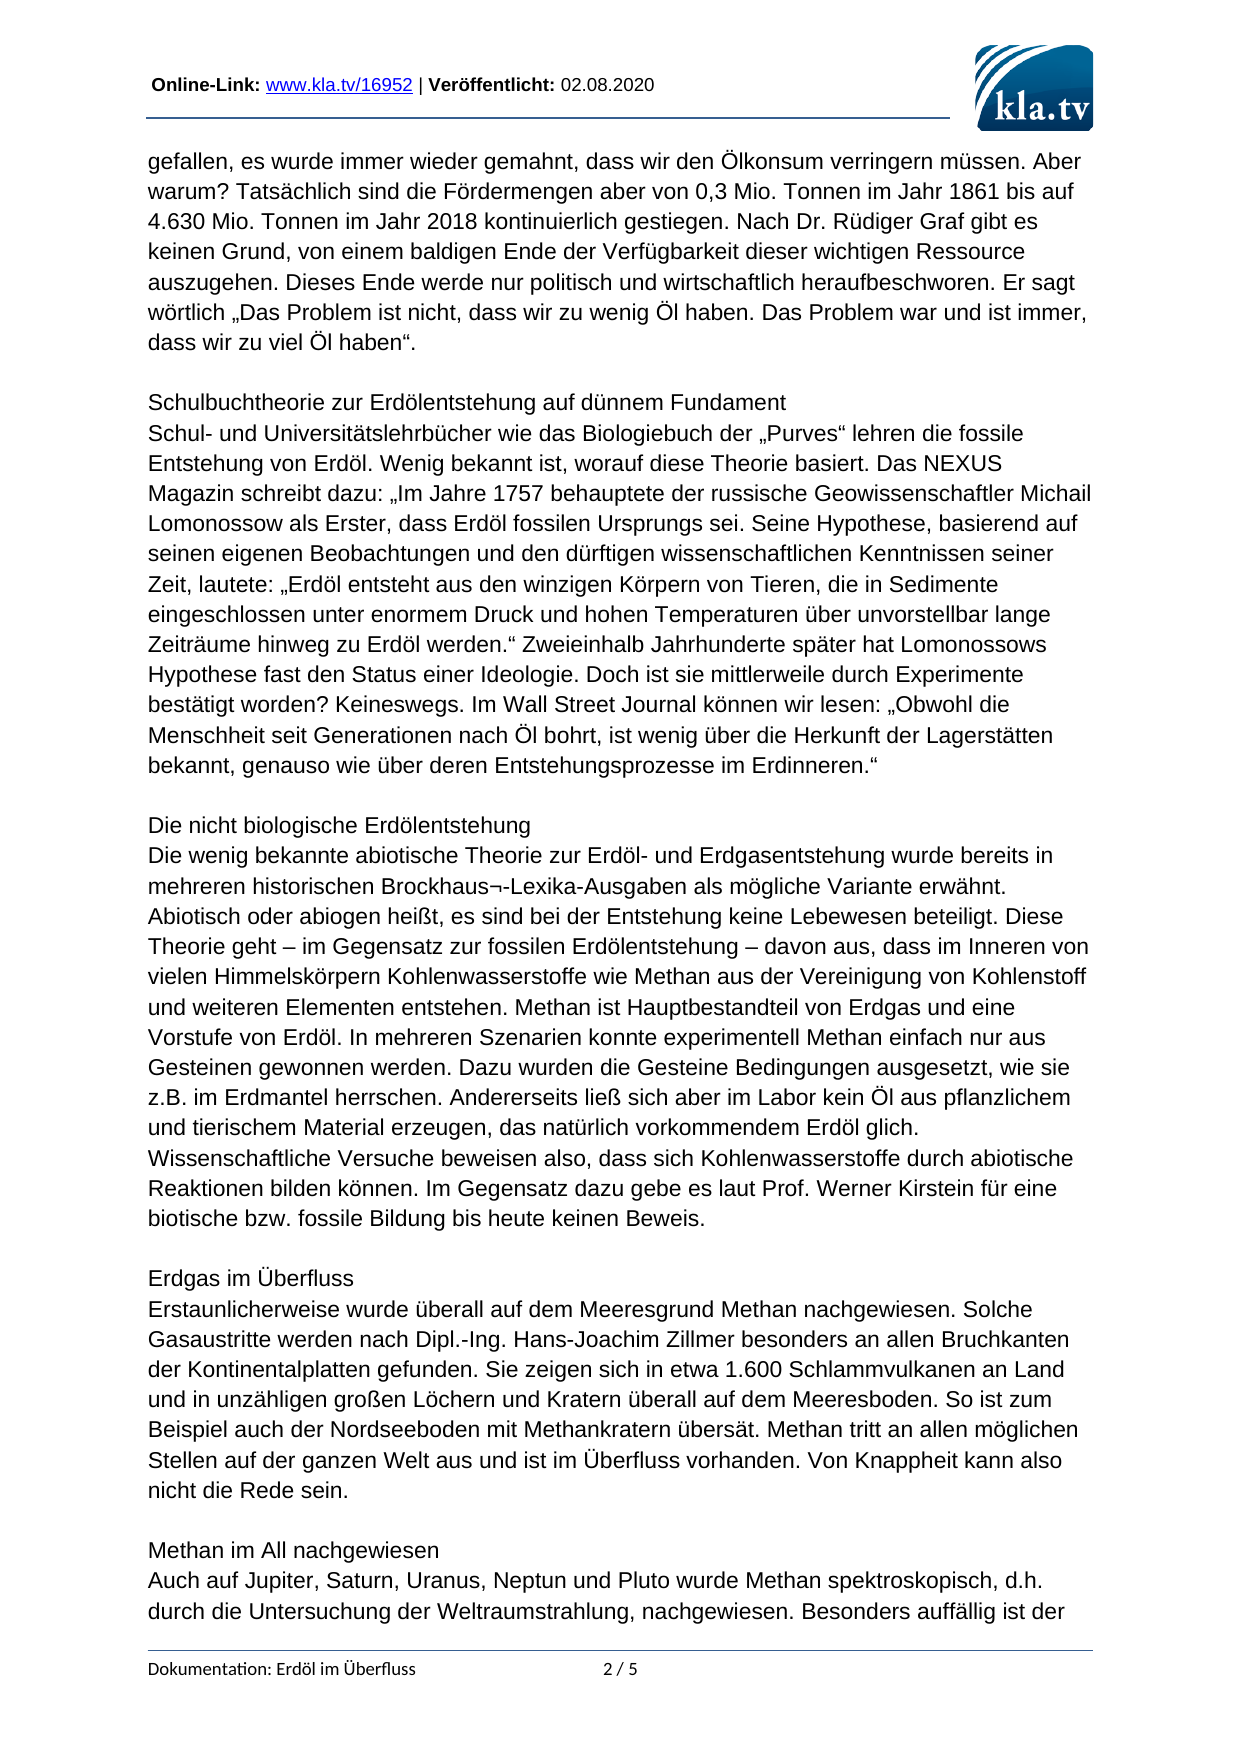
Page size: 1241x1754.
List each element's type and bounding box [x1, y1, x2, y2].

text [148, 148, 1093, 1624]
